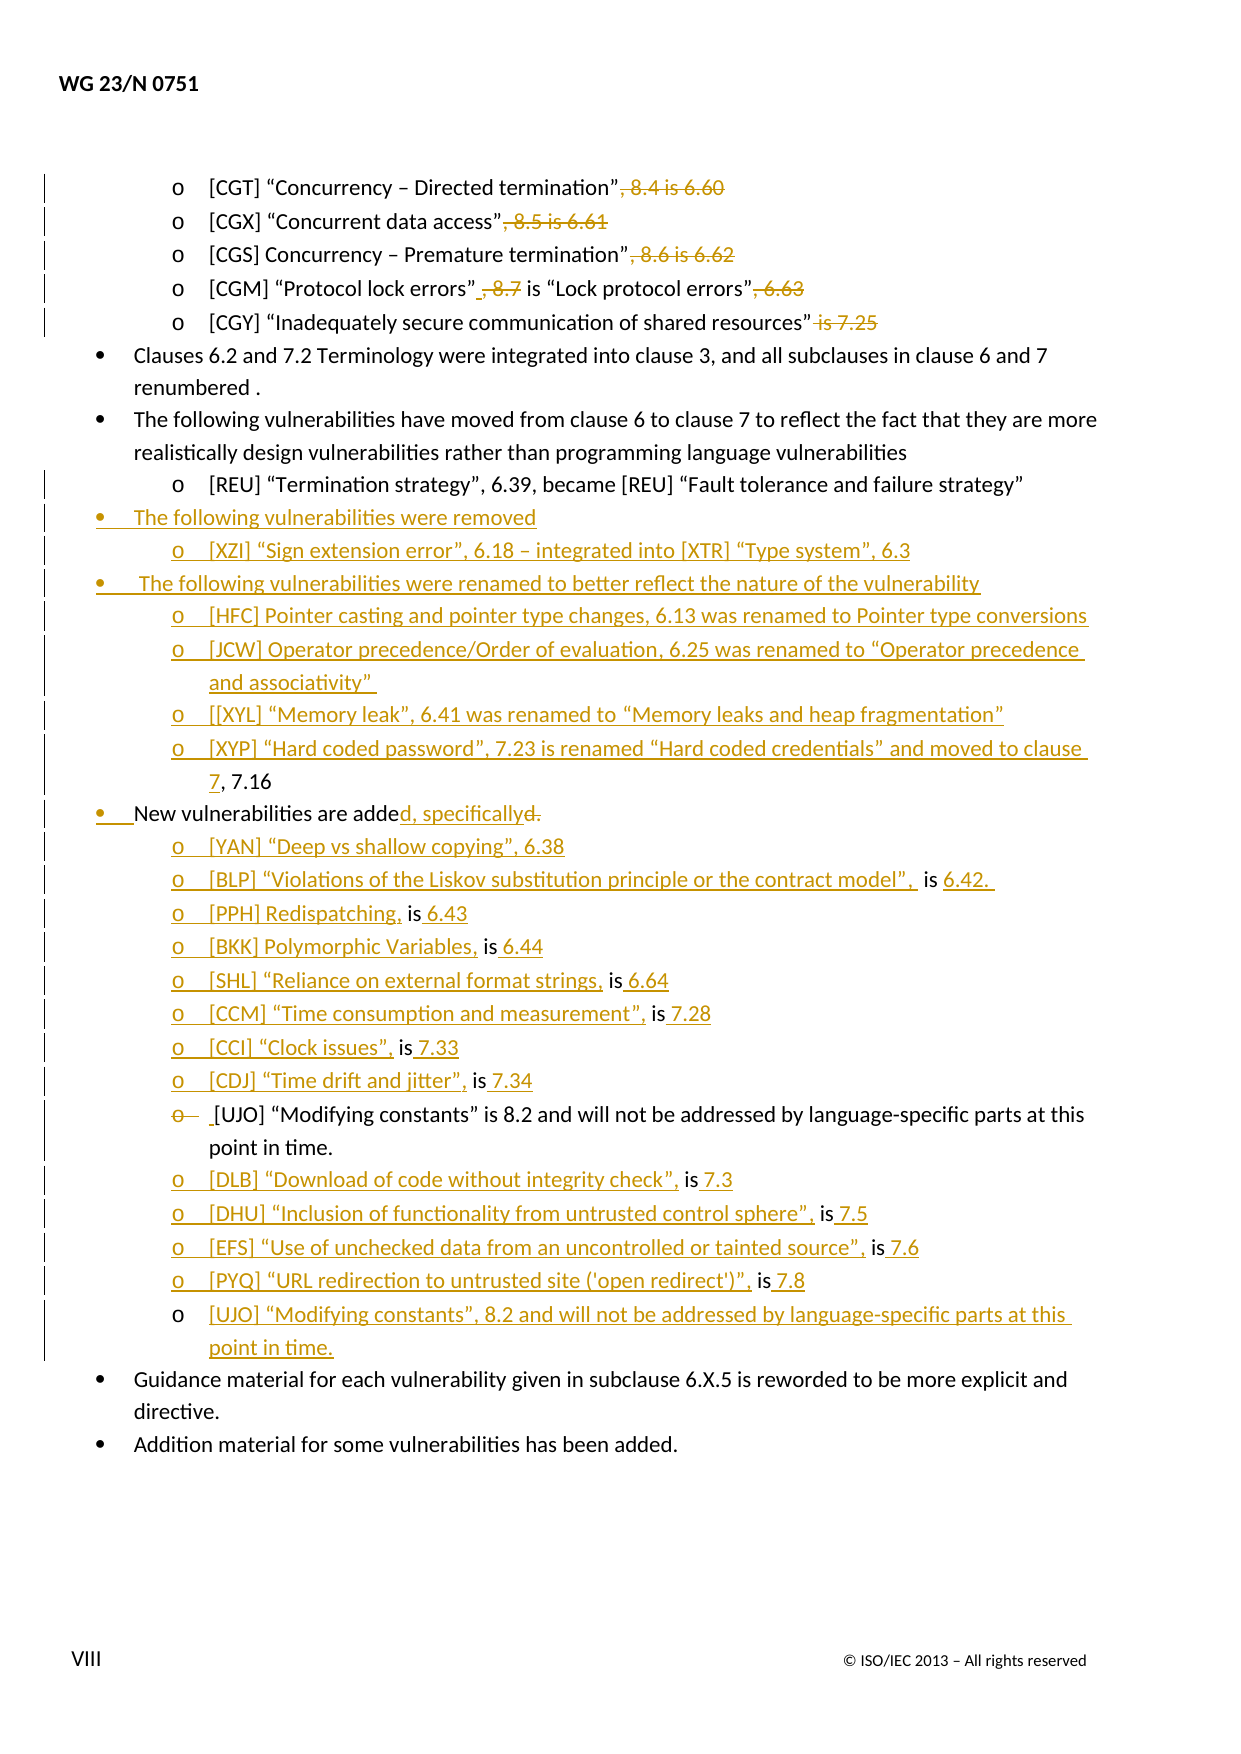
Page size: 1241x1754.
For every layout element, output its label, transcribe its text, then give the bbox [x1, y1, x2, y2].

list [REU] “Termination strategy”, 6.39, became [REU] “Fault tolerance and failure strategy” [171, 470, 1099, 499]
list The following vulnerabilities have moved from clause 6 to clause 7 to reflect the fact that they are more realistically design vulnerabilities rather than programming language vulnerabilities [96, 406, 1099, 466]
list Guidance material for each vulnerability given in subclause 6.X.5 is reworded to be more explicit and directive. [96, 1365, 1099, 1426]
list Clauses 6.2 and 7.2 Terminology were integrated into clause 3, and all subclauses in clause 6 and 7 renumbered . [96, 341, 1099, 401]
list [CGX] “Concurrent data access” [171, 207, 1099, 236]
list Addition material for some vulnerabilities has been added. [96, 1430, 1099, 1458]
list [CGY] “Inadequately secure communication of shared resources” [171, 308, 1099, 337]
list New vulnerabilities are adde [96, 799, 1099, 828]
list [CGT] “Concurrency – Directed termination” [171, 173, 1099, 203]
list [CGM] “Protocol lock errors” is “Lock protocol errors” [171, 274, 1099, 303]
list [CGS] Concurrency – Premature termination” [171, 241, 1099, 270]
